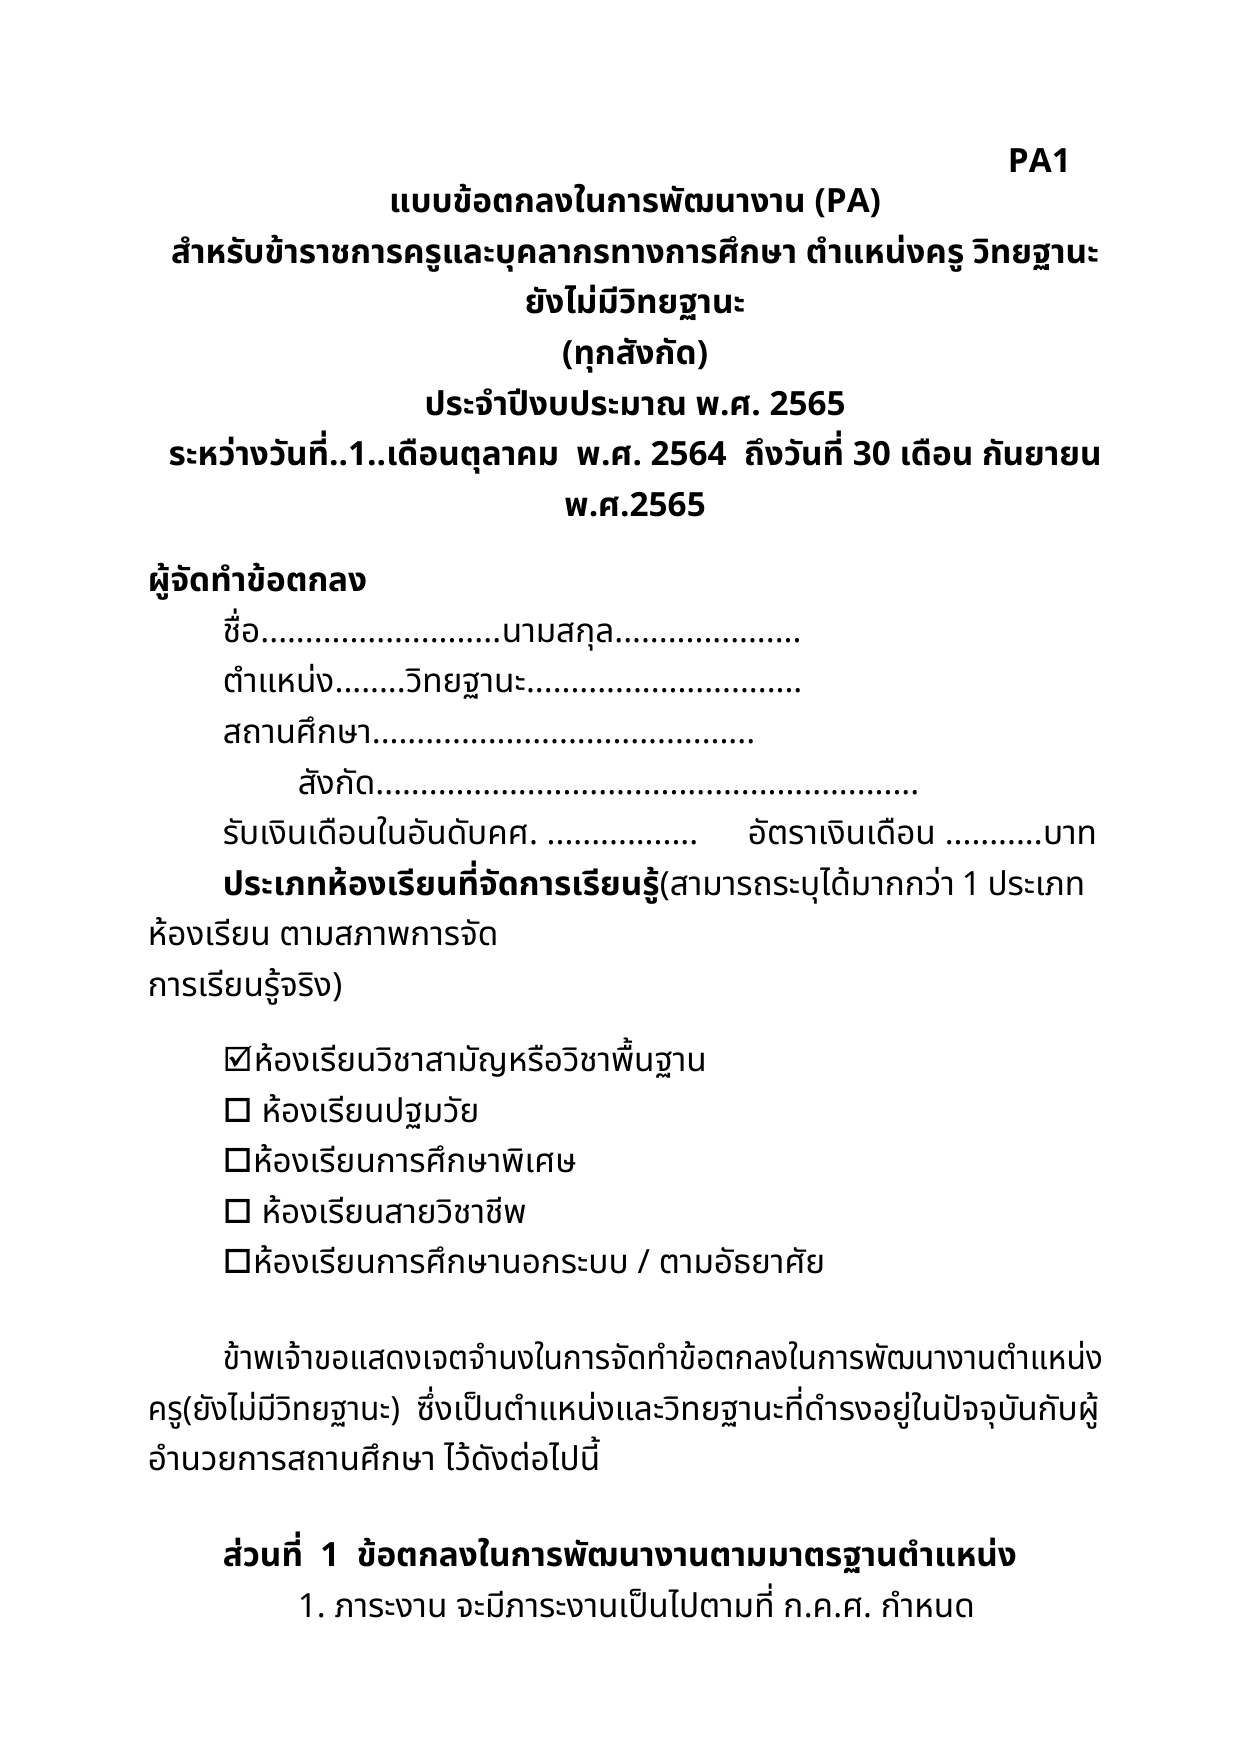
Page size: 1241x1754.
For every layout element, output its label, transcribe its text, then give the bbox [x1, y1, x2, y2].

text (ทุกสังกัด) [148, 329, 1122, 379]
text แบบข้อตกลงในการพัฒนางาน (PA) [148, 177, 1122, 228]
text ห้องเรียนการศึกษาพิเศษ [148, 1137, 1122, 1188]
text 1. ภาระงาน จะมีภาระงานเป็นไปตามที่ ก.ค.ศ. กำหนด [223, 1582, 1122, 1632]
text ส่วนที่ 1 ข้อตกลงในการพัฒนางานตามมาตรฐานตำแหน่ง [148, 1531, 1122, 1582]
text ห้องเรียนสายวิชาชีพ [148, 1188, 1122, 1238]
text ประเภทห้องเรียนที่จัดการเรียนรู้(สามารถระบุได้มากกว่า1ประเภทห้องเรียน ตามสภาพการจัด [148, 860, 1122, 961]
text สำหรับข้าราชการครูและบุคลากรทางการศึกษา ตำแหน่งครู วิทยฐานะ ยังไม่มีวิทยฐานะ [148, 228, 1122, 329]
text การเรียนรู้จริง) [148, 961, 1122, 1011]
text ห้องเรียนวิชาสามัญหรือวิชาพื้นฐาน [148, 1036, 1122, 1087]
text ห้องเรียนปฐมวัย [148, 1087, 1122, 1137]
text ผู้จัดทำข้อตกลง [148, 556, 1122, 607]
text ห้องเรียนการศึกษานอกระบบ / ตามอัธยาศัย [148, 1238, 1122, 1289]
text รับเงินเดือนในอันดับคศ. ................. อัตราเงินเดือน ...........บาท [148, 809, 1122, 860]
text ชื่อ...........................นามสกุล..................... ตำแหน่ง........วิทยฐานะ............................... [148, 607, 1122, 708]
text ประจำปีงบประมาณ พ.ศ. 2565 [148, 379, 1122, 430]
text ระหว่างวันที่..1..เดือนตุลาคม พ.ศ. 2564 ถึงวันที่ 30 เดือน กันยายน พ.ศ.2565 [148, 430, 1122, 531]
text สถานศึกษา........................................... สังกัด............................................................. [223, 708, 1122, 809]
text ข้าพเจ้าขอแสดงเจตจำนงในการจัดทำข้อตกลงในการพัฒนางานตำแหน่งครู(ยังไม่มีวิทยฐานะ) ซึ่งเป็นตำแหน่งและวิทยฐานะที่ดำรงอยู่ในปัจจุบันกับผู้อำนวยการสถานศึกษา ไว้ดังต่อไปนี้ [148, 1334, 1122, 1486]
